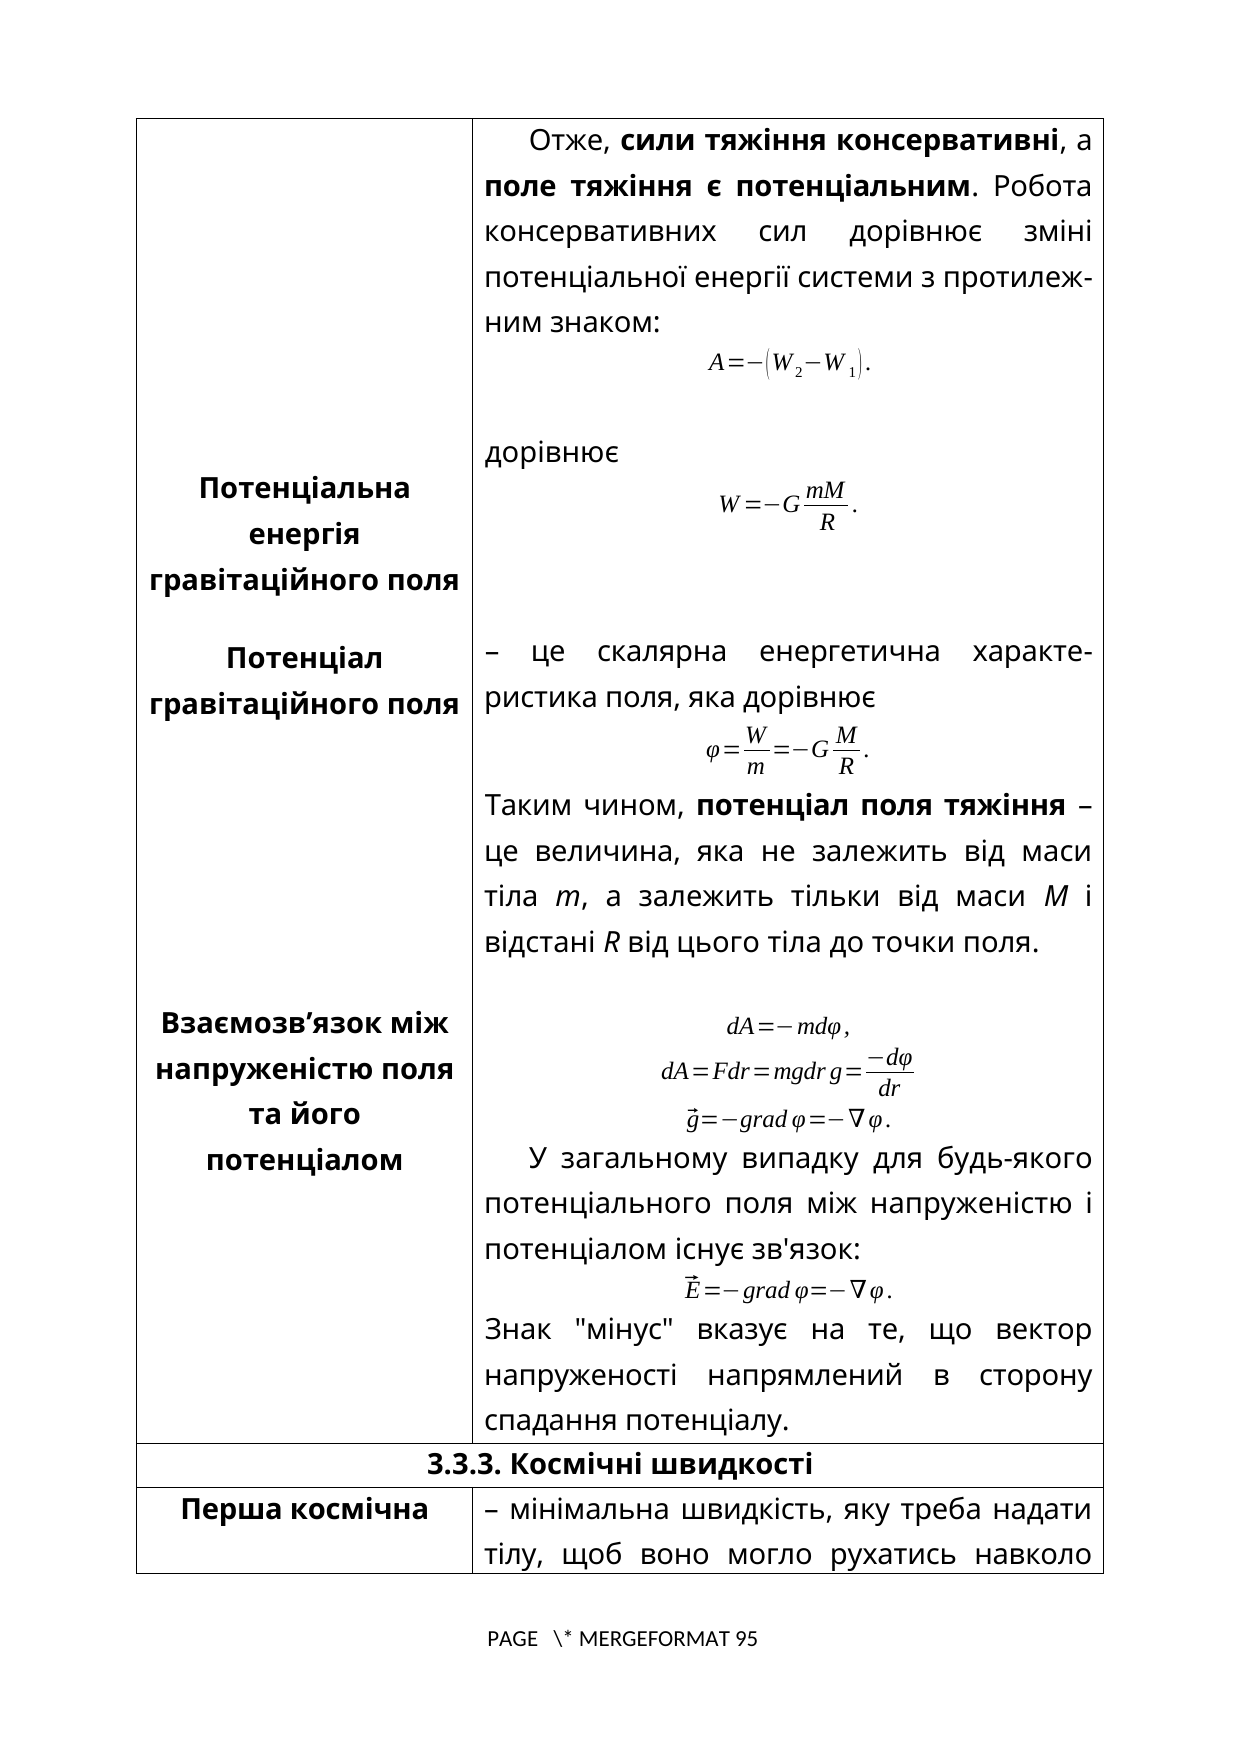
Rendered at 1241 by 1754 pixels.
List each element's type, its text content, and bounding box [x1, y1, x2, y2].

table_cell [137, 1488, 472, 1573]
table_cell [473, 1488, 1103, 1573]
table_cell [137, 119, 472, 1443]
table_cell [473, 119, 1103, 1443]
table_cell 3.3.3. Космічні швидкості [137, 1444, 1103, 1487]
